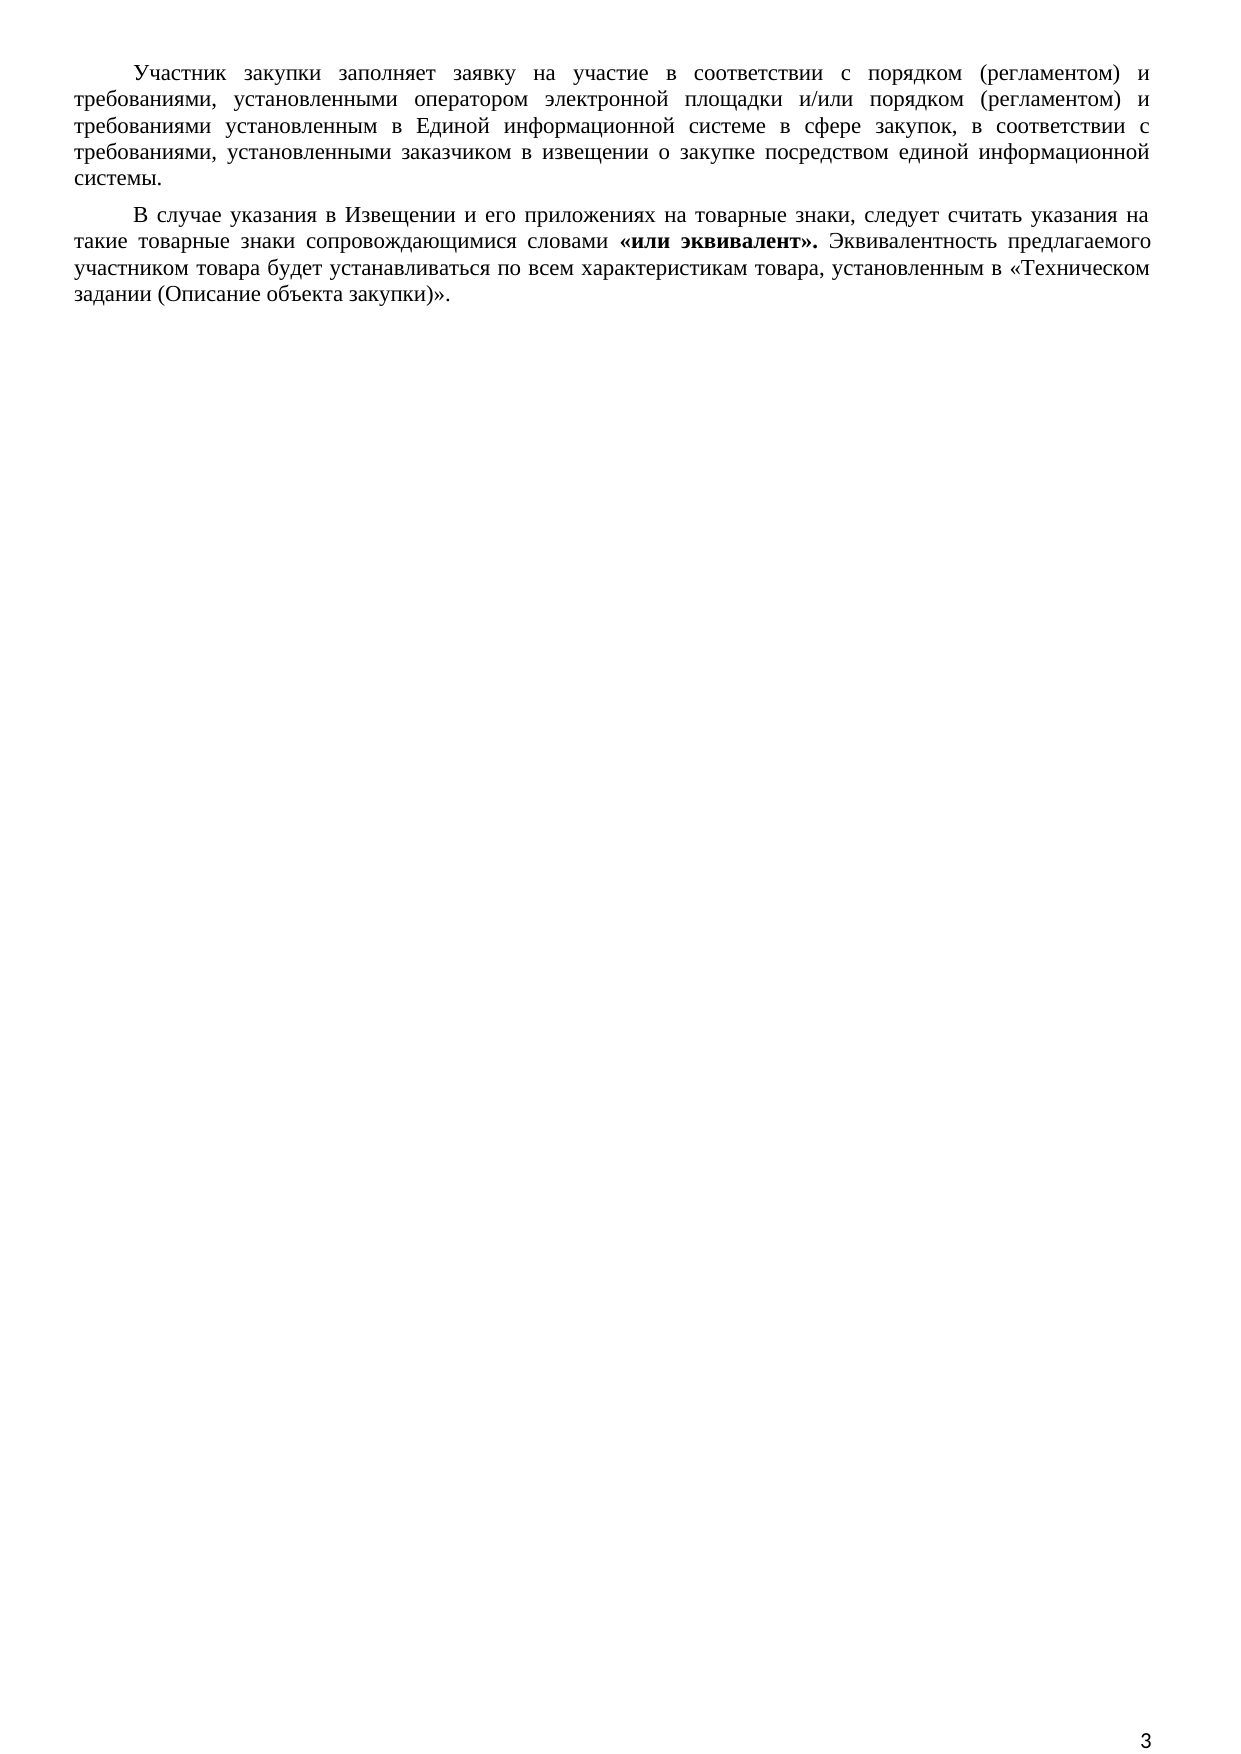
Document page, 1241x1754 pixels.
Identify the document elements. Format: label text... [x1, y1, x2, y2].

text Участник закупки заполняет заявку на участие в соответствии с порядком (регламентом) и требованиями, установленными оператором электронной площадки и/или порядком (регламентом) и требованиями установленным в Единой информационной системе в сфере закупок, в соответствии с требованиями, установленными заказчиком в извещении о закупке посредством единой информационной системы. [74, 59, 1152, 191]
text В случае указания в Извещении и его приложениях на товарные знаки, следует считать указания на такие товарные знаки сопровождающимися словами «или эквивалент». Эквивалентность предлагаемого участником товара будет устанавливаться по всем характеристикам товара, установленным в «Техническом задании (Описание объекта закупки)». [74, 201, 1152, 307]
